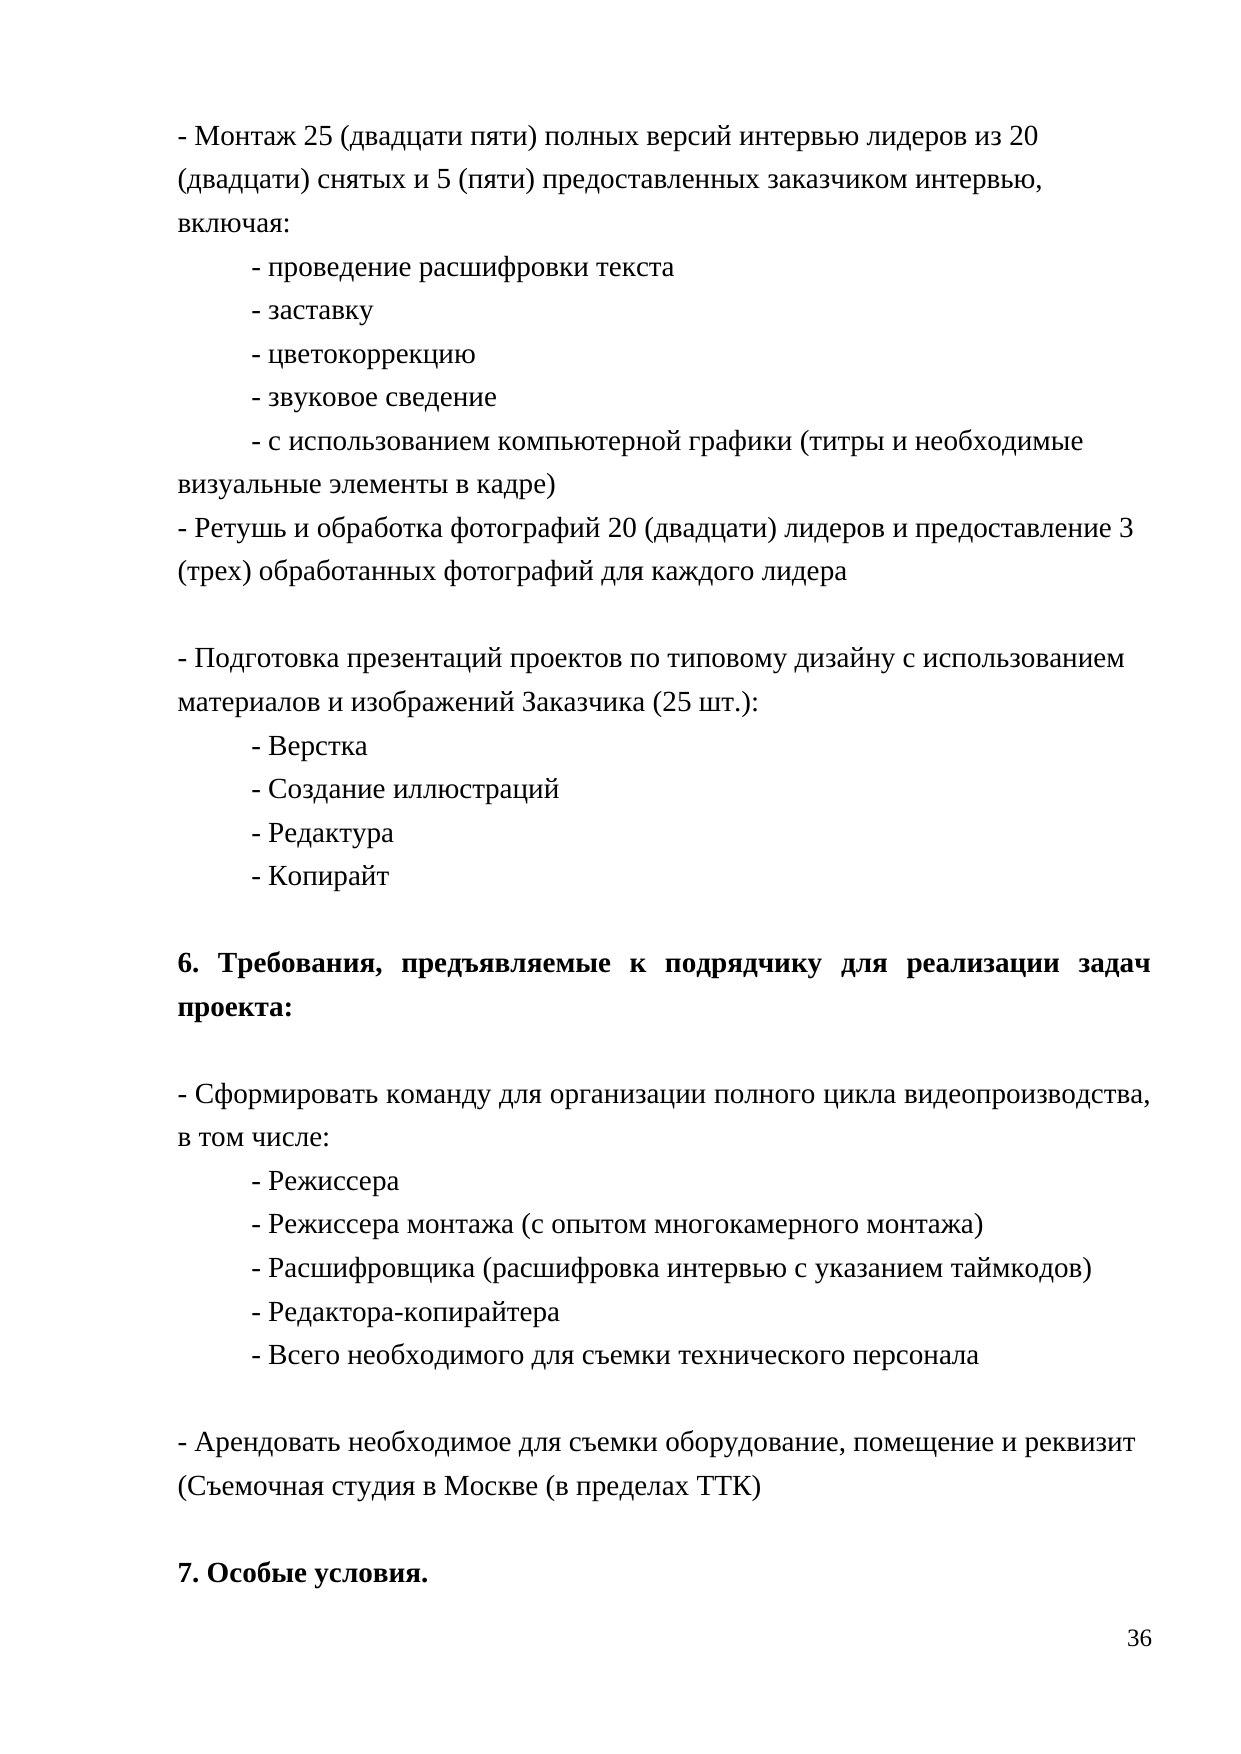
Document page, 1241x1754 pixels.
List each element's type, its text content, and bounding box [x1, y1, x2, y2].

text - Копирайт [177, 858, 1152, 892]
text - проведение расшифровки текста [177, 249, 1152, 282]
text 6. Требования, предъявляемые к подрядчику для реализации задач проекта: [177, 945, 1152, 1022]
text - цветокоррекцию [177, 336, 1152, 369]
text - Редактора-копирайтера - Всего необходимого для съемки технического персонала [177, 1294, 1152, 1371]
text (Съемочная студия в Москве (в пределах ТТК) [177, 1468, 1152, 1501]
text - Верстка [177, 728, 1152, 761]
text - заставку [177, 292, 1152, 326]
text 7. Особые условия. [177, 1555, 1152, 1588]
text - Режиссера монтажа (с опытом многокамерного монтажа) [177, 1207, 1152, 1240]
text - с использованием компьютерной графики (титры и необходимые визуальные элементы в кадре) [177, 423, 1152, 500]
text - Ретушь и обработка фотографий 20 (двадцати) лидеров и предоставление 3 (трех) обработанных фотографий для каждого лидера [177, 510, 1152, 587]
text - Расшифровщика (расшифровка интервью с указанием таймкодов) [177, 1250, 1152, 1284]
text - Арендовать необходимое для съемки оборудование, помещение и реквизит [177, 1424, 1152, 1458]
text - Сформировать команду для организации полного цикла видеопроизводства, в том числе: [177, 1076, 1152, 1153]
text - Редактура [177, 815, 1152, 848]
text - Создание иллюстраций [177, 771, 1152, 805]
text - Режиссера [177, 1163, 1152, 1197]
text - Монтаж 25 (двадцати пяти) полных версий интервью лидеров из 20 (двадцати) снятых и 5 (пяти) предоставленных заказчиком интервью, включая: [177, 118, 1152, 239]
text - звуковое сведение [177, 379, 1152, 413]
text - Подготовка презентаций проектов по типовому дизайну с использованием материалов и изображений Заказчика (25 шт.): [177, 641, 1152, 718]
